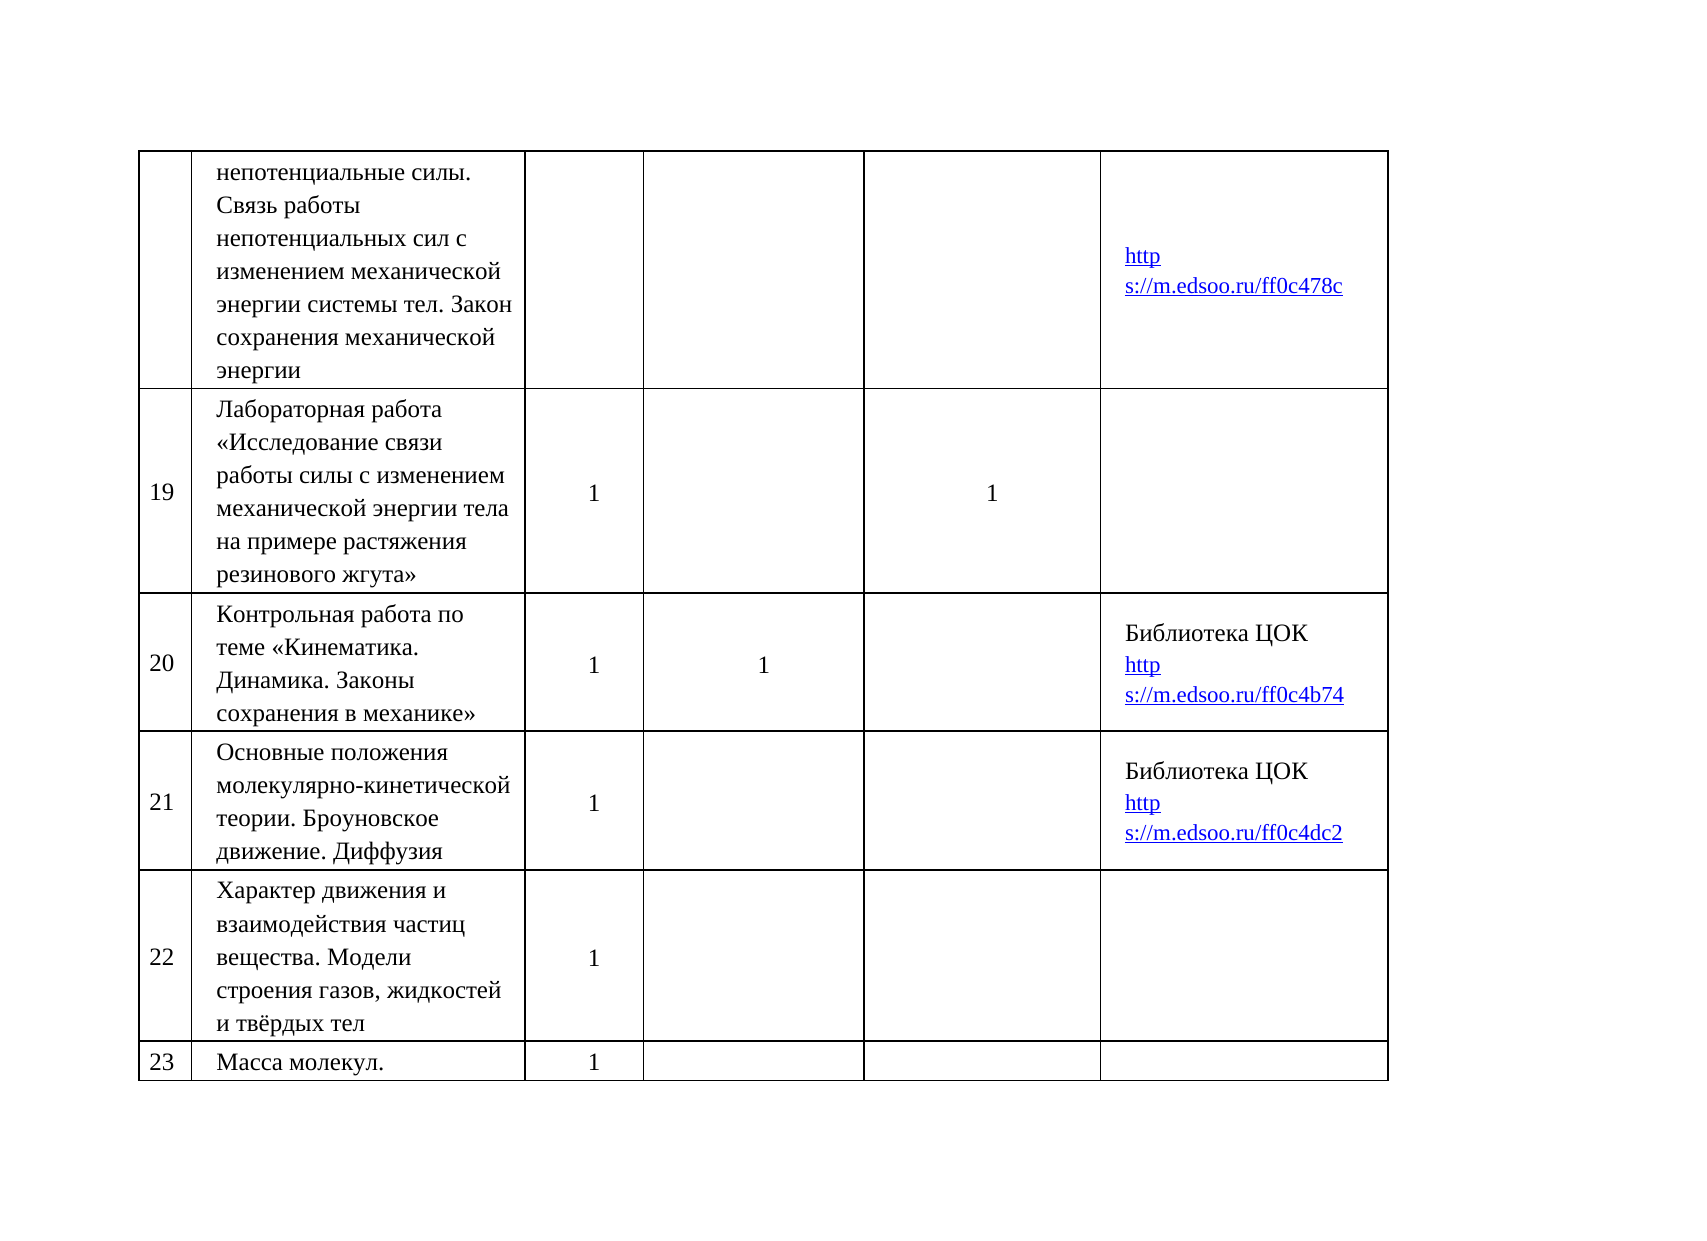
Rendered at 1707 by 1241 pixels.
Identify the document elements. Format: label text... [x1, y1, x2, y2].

table_cell [865, 871, 1100, 1040]
table_cell 20 [140, 594, 191, 730]
table_cell [644, 871, 863, 1040]
table_cell 1 [526, 594, 643, 730]
table_cell 1 [526, 1042, 643, 1080]
table_cell [1101, 1042, 1387, 1080]
table_cell 1 [526, 152, 643, 387]
table_cell 22 [140, 871, 191, 1040]
table_cell 1 [526, 389, 643, 592]
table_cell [192, 1042, 524, 1080]
table_cell Лабораторная работа «Исследование связи работы силы с изменением механической энергии тела на примере растяжения резинового жгута» [192, 389, 524, 592]
table_cell [1101, 389, 1387, 592]
table_cell Библиотека ЦОК https://m.edsoo.ru/ff0c4dc2 [1101, 732, 1387, 869]
table_cell 18 [140, 152, 191, 387]
table_cell Библиотека ЦОК https://m.edsoo.ru/ff0c4b74 [1101, 594, 1387, 730]
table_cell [1101, 152, 1387, 387]
table_cell 23 [140, 1042, 191, 1080]
table_cell [644, 732, 863, 869]
table_cell 1 [526, 871, 643, 1040]
table_cell [865, 732, 1100, 869]
table_cell Контрольная работа по теме «Кинематика. Динамика. Законы сохранения в механике» [192, 594, 524, 730]
table_cell [644, 389, 863, 592]
table_cell Основные положения молекулярно-кинетической теории. Броуновское движение. Диффузия [192, 732, 524, 869]
table_cell 21 [140, 732, 191, 869]
table_cell Характер движения и взаимодействия частиц вещества. Модели строения газов, жидкостей и твёрдых тел [192, 871, 524, 1040]
table_cell 1 [865, 389, 1100, 592]
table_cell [192, 152, 524, 387]
table_cell 1 [526, 732, 643, 869]
table_cell [865, 1042, 1100, 1080]
table_cell 19 [140, 389, 191, 592]
table_cell [644, 152, 863, 387]
table_cell [865, 152, 1100, 387]
table_cell [644, 1042, 863, 1080]
table_cell 1 [644, 594, 863, 730]
table_cell [1101, 871, 1387, 1040]
table_cell [865, 594, 1100, 730]
